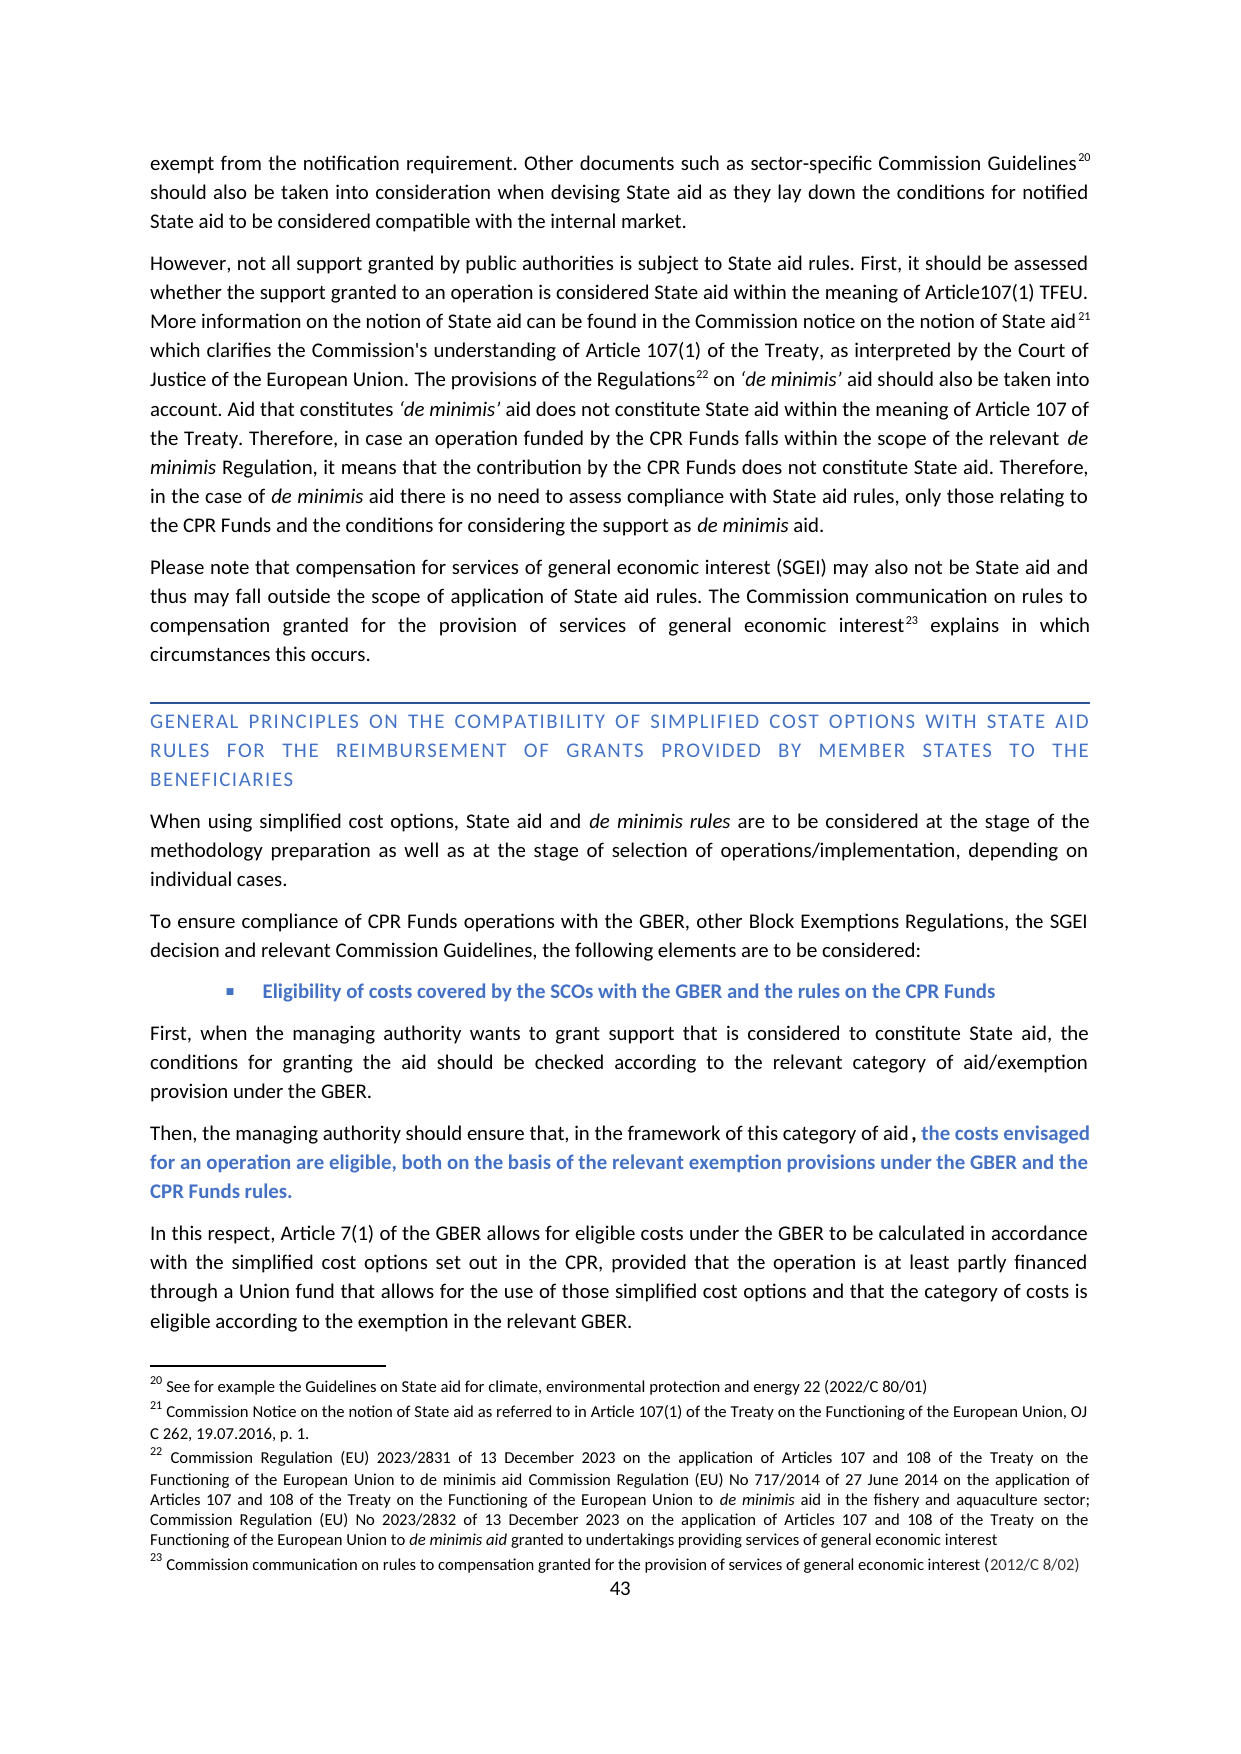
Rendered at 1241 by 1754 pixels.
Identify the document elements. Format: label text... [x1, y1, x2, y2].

text To ensure compliance of CPR Funds operations with the GBER, other Block Exemptions Regulations, the SGEI decision and relevant Commission Guidelines, the following elements are to be considered: [150, 908, 1090, 962]
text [150, 150, 1090, 234]
text Then, the managing authority should ensure that, in the framework of this category of aid, the costs envisaged for an operation are eligible, both on the basis of the relevant exemption provisions under the GBER and the CPR Funds rules. [150, 1120, 1090, 1204]
text In this respect, Article 7(1) of the GBER allows for eligible costs under the GBER to be calculated in accordance with the simplified cost options set out in the CPR, provided that the operation is at least partly financed through a Union fund that allows for the use of those simplified cost options and that the category of costs is eligible according to the exemption in the relevant GBER. [150, 1220, 1090, 1333]
text Please note that compensation for services of general economic interest (SGEI) may also not be State aid and thus may fall outside the scope of application of State aid rules. The Commission communication on rules to compensation granted for the provision of services of general economic interest explains in which circumstances this occurs. [150, 554, 1090, 667]
text General principles on the compatibility of simplified cost options with State aid rules for the reimbursement of grants provided by Member States to the beneficiaries [150, 704, 1090, 792]
text However, not all support granted by public authorities is subject to State aid rules. First, it should be assessed whether the support granted to an operation is considered State aid within the meaning of Article107(1) TFEU. More information on the notion of State aid can be found in the Commission notice on the notion of State aid which clarifies the Commission's understanding of Article 107(1) of the Treaty, as interpreted by the Court of Justice of the European Union. The provisions of the Regulations on ‘de minimis’ aid should also be taken into account. Aid that constitutes ‘de minimis’ aid does not constitute State aid within the meaning of Article 107 of the Treaty. Therefore, in case an operation funded by the CPR Funds falls within the scope of the relevant de minimis Regulation, it means that the contribution by the CPR Funds does not constitute State aid. Therefore, in the case of de minimis aid there is no need to assess compliance with State aid rules, only those relating to the CPR Funds and the conditions for considering the support as de minimis aid. [150, 250, 1090, 538]
text When using simplified cost options, State aid and de minimis rules are to be considered at the stage of the methodology preparation as well as at the stage of selection of operations/implementation, depending on individual cases. [150, 808, 1090, 892]
list Eligibility of costs covered by the SCOs with the GBER and the rules on the CPR Funds [225, 979, 1090, 1004]
text First, when the managing authority wants to grant support that is considered to constitute State aid, the conditions for granting the aid should be checked according to the relevant category of aid/exemption provision under the GBER. [150, 1020, 1090, 1104]
